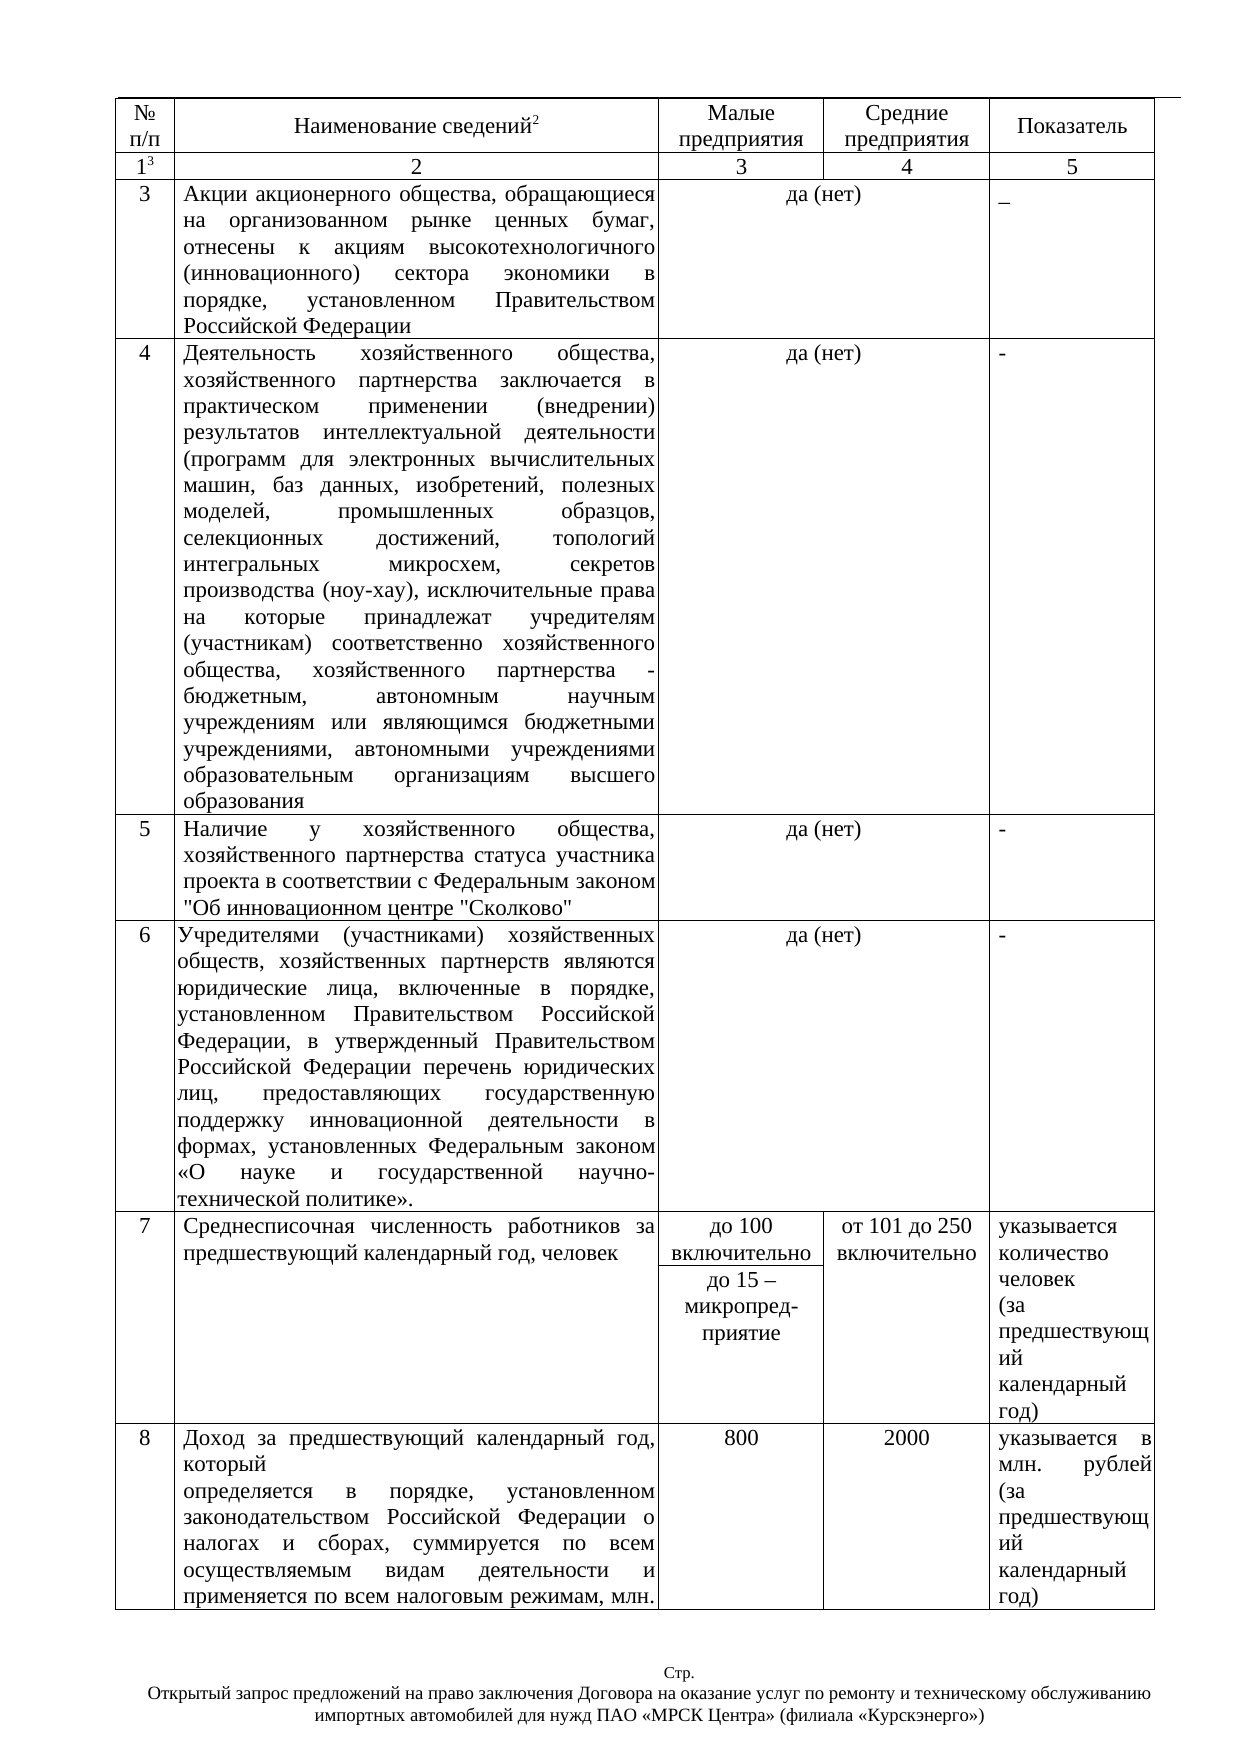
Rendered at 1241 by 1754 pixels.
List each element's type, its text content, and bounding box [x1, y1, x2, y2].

table_cell Наличие у хозяйственного общества, хозяйственного партнерства статуса участника проекта в соответствии с Федеральным законом "Об инновационном центре "Сколково" [175, 815, 658, 920]
table_cell до 15 – микропредприятие [659, 1266, 823, 1423]
table_cell Учредителями (участниками) хозяйственных обществ, хозяйственных партнерств являются юридические лица, включенные в порядке, установленном Правительством Российской Федерации, в утвержденный Правительством Российской Федерации перечень юридических лиц, предоставляющих государственную поддержку инновационной деятельности в формах, установленных Федеральным законом «О науке и государственной научно-технической политике». [175, 921, 658, 1211]
table_cell 6 [116, 921, 174, 1211]
table_cell Акции акционерного общества, обращающиеся на организованном рынке ценных бумаг, отнесены к акциям высокотехнологичного (инновационного) сектора экономики в порядке, установленном Правительством Российской Федерации [175, 180, 658, 338]
table_cell 3 [116, 180, 174, 338]
table_cell 5 [990, 153, 1154, 179]
table_cell Среднесписочная численность работников за предшествующий календарный год, человек [175, 1212, 658, 1423]
table_cell 2 [175, 153, 658, 179]
table_cell от 101 до 250 включительно [824, 1212, 989, 1423]
table_cell - [990, 921, 1154, 1211]
table_header Показатель [990, 99, 1154, 152]
table_cell - [990, 339, 1154, 814]
table_cell да (нет) [659, 815, 989, 920]
table_header № п/п [116, 99, 174, 152]
table_cell 2000 [824, 1424, 989, 1608]
table_cell да (нет) [659, 180, 989, 338]
table_header Средние предприятия [824, 99, 989, 152]
table_cell да (нет) [659, 921, 989, 1211]
table_cell 800 [659, 1424, 823, 1608]
table_cell _ [990, 180, 1154, 338]
table_cell Деятельность хозяйственного общества, хозяйственного партнерства заключается в практическом применении (внедрении) результатов интеллектуальной деятельности (программ для электронных вычислительных машин, баз данных, изобретений, полезных моделей, промышленных образцов, селекционных достижений, топологий интегральных микросхем, секретов производства (ноу-хау), исключительные права на которые принадлежат учредителям (участникам) соответственно хозяйственного общества, хозяйственного партнерства - бюджетным, автономным научным учреждениям или являющимся бюджетными учреждениями, автономными учреждениями образовательным организациям высшего образования [175, 339, 658, 814]
table_header Малые предприятия [659, 99, 823, 152]
table_cell указывается в млн. рублей (за предшествующий календарный год) [990, 1424, 1154, 1608]
table_cell 4 [116, 339, 174, 814]
table_cell 7 [116, 1212, 174, 1423]
table_cell до 100 включительно [659, 1212, 823, 1265]
table_cell 4 [824, 153, 989, 179]
table_cell 13 [116, 153, 174, 179]
table_cell 3 [659, 153, 823, 179]
table_cell 5 [116, 815, 174, 920]
table_cell указывается количество человек (за предшествующий календарный год) [990, 1212, 1154, 1423]
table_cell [175, 1424, 658, 1608]
table_cell - [990, 815, 1154, 920]
table_header Наименование сведений2 [175, 99, 658, 152]
table_cell 8 [116, 1424, 174, 1608]
table_cell да (нет) [659, 339, 989, 814]
